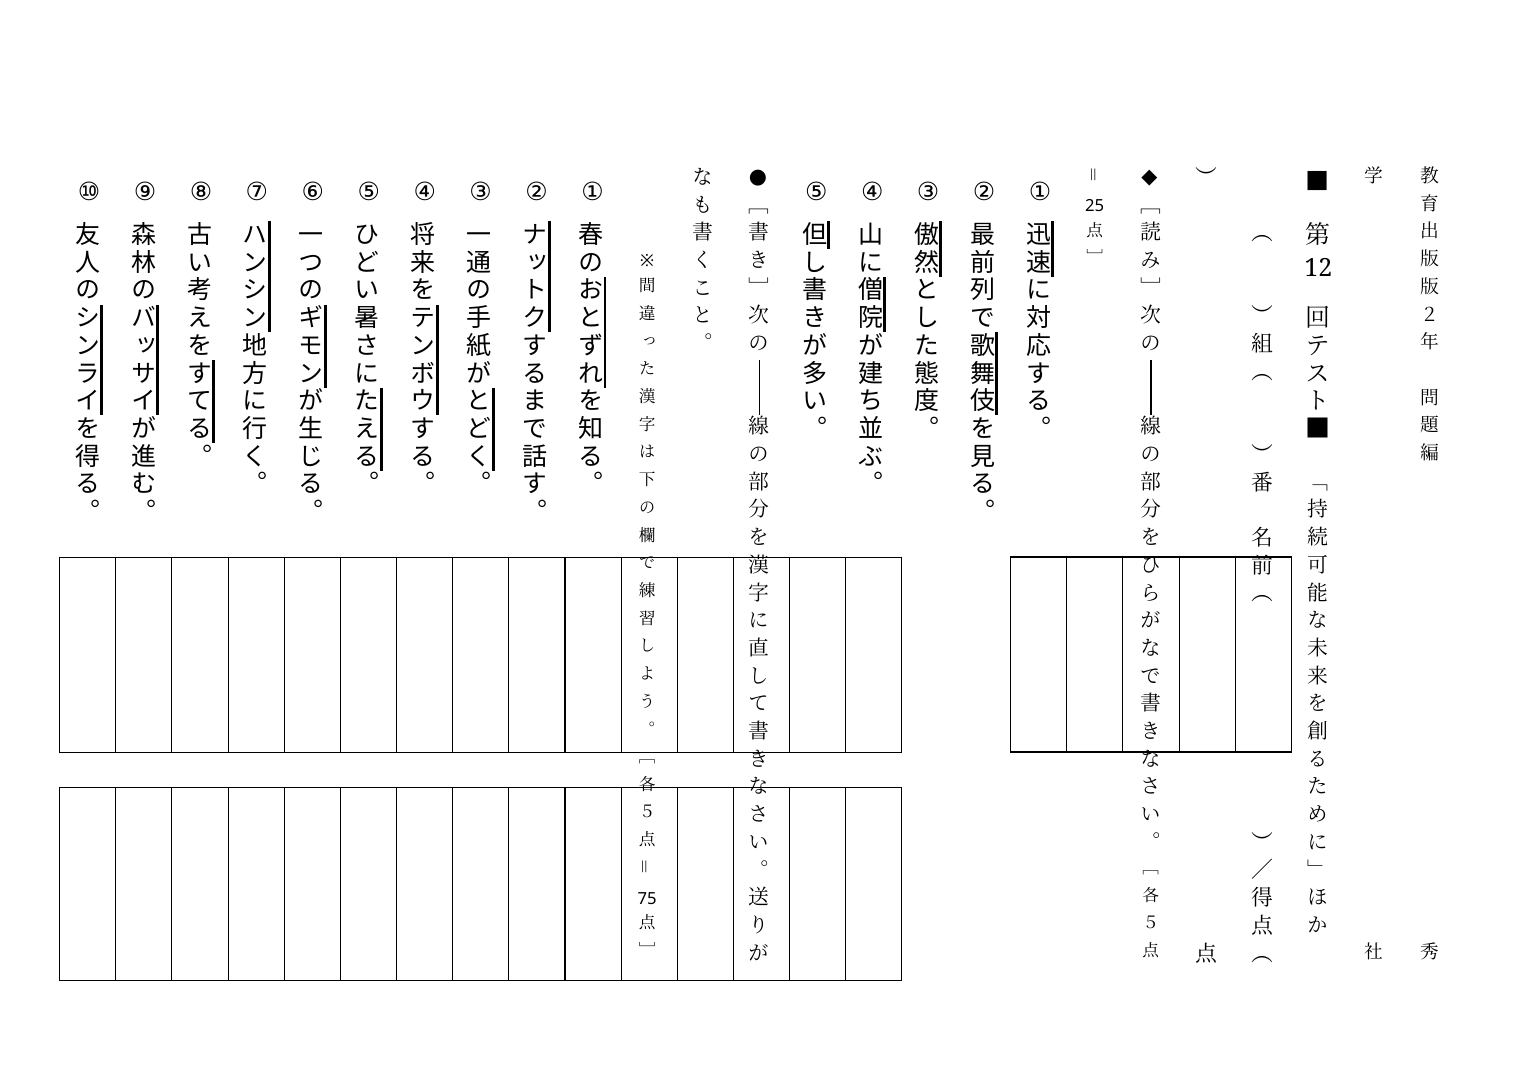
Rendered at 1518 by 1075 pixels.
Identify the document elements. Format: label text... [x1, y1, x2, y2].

text ⑥ 一つのギモンが生じる。 [283, 166, 339, 969]
text ⑤ ひどい暑さにたえる。 [339, 166, 395, 969]
text ④ 山に僧院が建ち並ぶ。 [843, 166, 899, 969]
text ⑤ 但し書きが多い。 [787, 166, 843, 969]
text ② ナットクするまで話す。 [507, 166, 563, 969]
text ① 迅速に対応する。 [1011, 166, 1066, 969]
text （ ）組（ ）番 名前（ ）／得点（ ）点 [1178, 166, 1290, 969]
text ※間違った漢字は下の欄で練習しよう。［各５点＝75点］ [619, 166, 675, 969]
text ③ 一通の手紙がとどく。 [451, 166, 507, 969]
text ② 最前列で歌舞伎を見る。 [954, 166, 1011, 969]
text ① 春のおとずれを知る。 [563, 166, 619, 969]
text ⑦ ハンシン地方に行く。 [227, 166, 283, 969]
text ●［書き］次の 線の部分を漢字に直して書きなさい。送りがなも書くこと。 [675, 166, 787, 969]
text ■第12回テスト■ 「持続可能な未来を創るために」ほか [1290, 166, 1346, 969]
text ③ 傲然とした態度。 [899, 166, 954, 969]
text ◆［読み］次の 線の部分をひらがなで書きなさい。［各５点＝25点］ [1066, 166, 1178, 969]
text ④ 将来をテンボウする。 [395, 166, 451, 969]
text 教育出版版２年 問題編 秀学社 [1346, 166, 1458, 969]
text ⑨ 森林のバッサイが進む。 [116, 166, 171, 969]
text ⑧ 古い考えをすてる。 [171, 166, 227, 969]
text ⑩ 友人のシンライを得る。 [59, 166, 116, 969]
